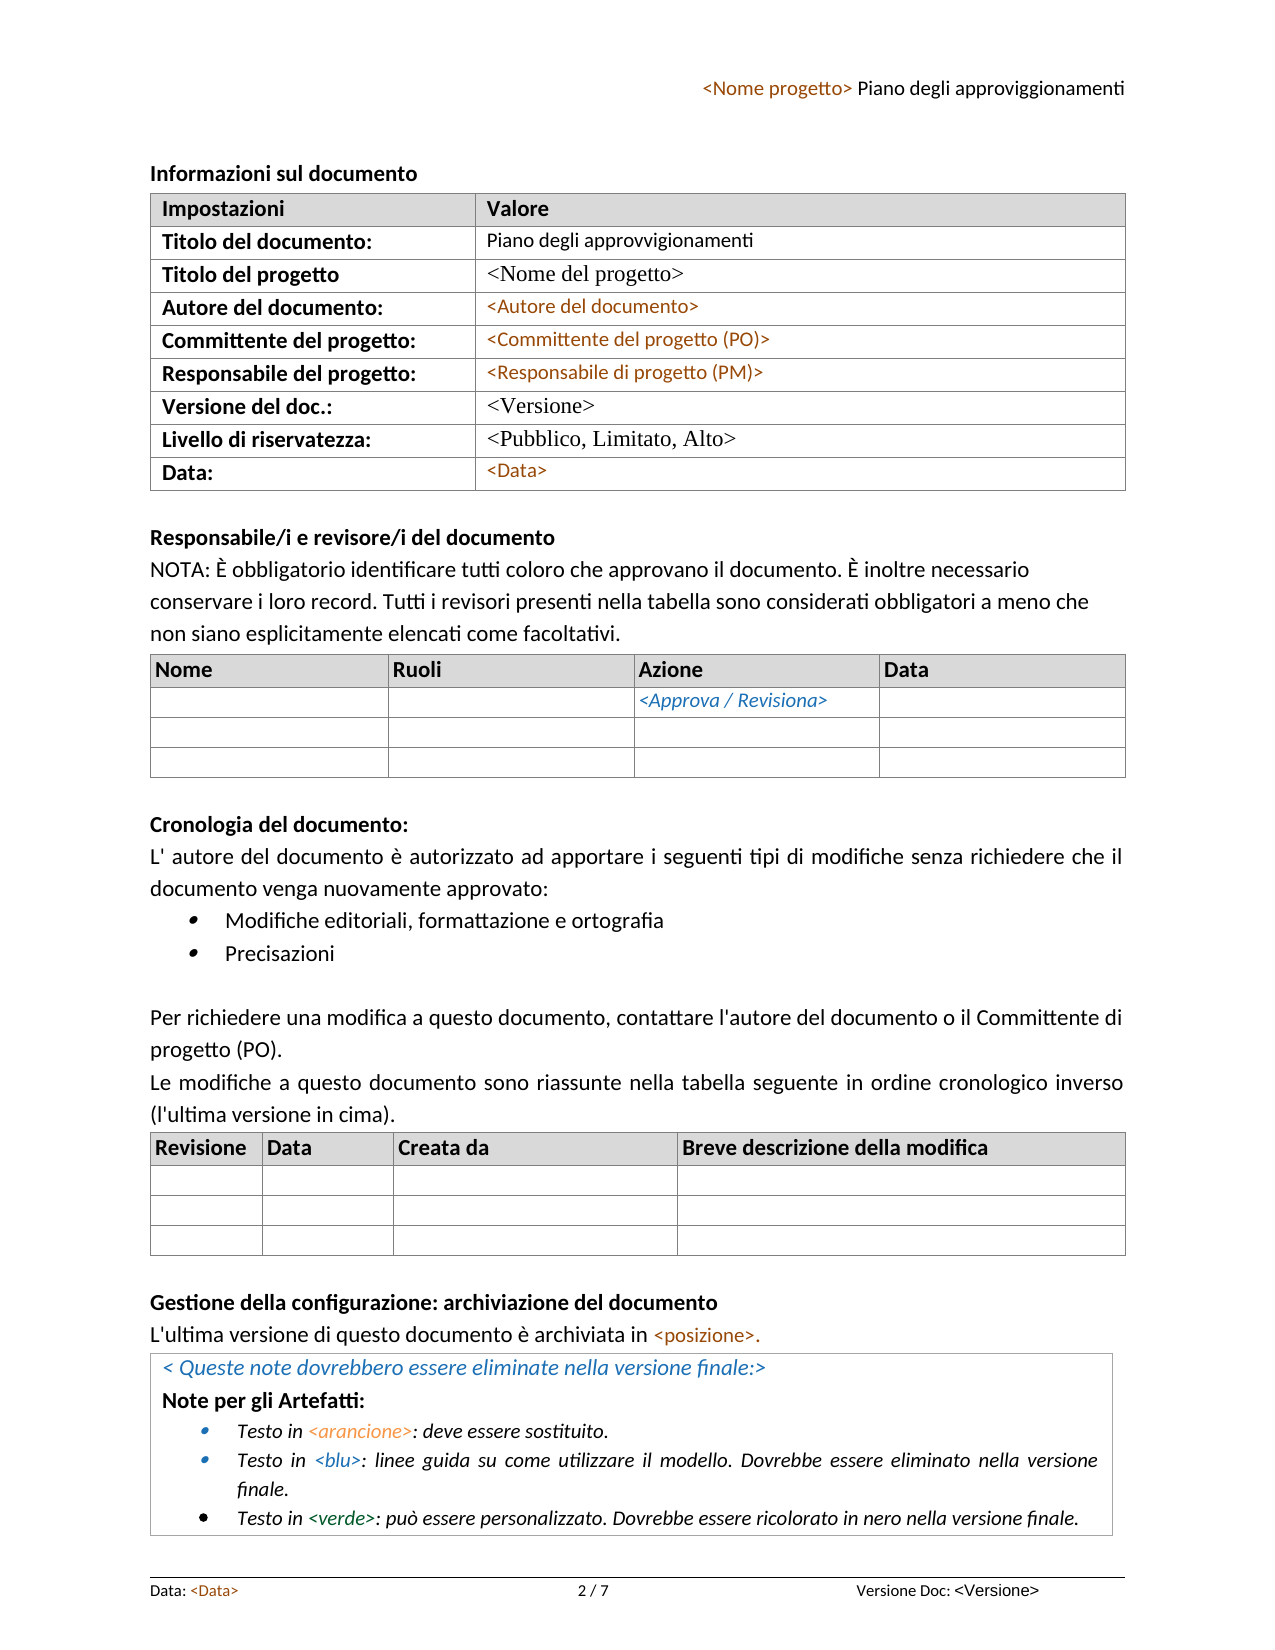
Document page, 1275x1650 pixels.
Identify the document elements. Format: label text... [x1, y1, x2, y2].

table_cell Autore del documento: [151, 293, 475, 325]
table_cell [635, 718, 879, 747]
table_cell [678, 1166, 1125, 1195]
table_cell [678, 1226, 1125, 1255]
table_cell [394, 1226, 677, 1255]
table_cell [476, 458, 1125, 489]
text NOTA: È obbligatorio identificare tutti coloro che approvano il documento. È inoltre necessario conservare i loro record. Tutti i revisori presenti nella tabella sono considerati obbligatori a meno che non siano esplicitamente elencati come facoltativi. [150, 555, 1125, 647]
table_header Data [880, 655, 1125, 687]
table_header Data [263, 1133, 393, 1165]
table_cell [880, 718, 1125, 747]
table_cell Committente del progetto: [151, 326, 475, 358]
table_cell [880, 748, 1125, 777]
text Le modifiche a questo documento sono riassunte nella tabella seguente in ordine cronologico inverso (l'ultima versione in cima). [150, 1068, 1125, 1128]
table_cell [389, 748, 634, 777]
table_cell [389, 718, 634, 747]
table_cell [151, 718, 388, 747]
table_cell Versione del doc.: [151, 392, 475, 424]
table_header Azione [635, 655, 879, 687]
list Modifiche editoriali, formattazione e ortografia [187, 907, 1125, 935]
table_cell [394, 1166, 677, 1195]
table_cell [389, 688, 634, 717]
table_cell [880, 688, 1125, 717]
table_cell <Autore del documento> [476, 293, 1125, 325]
table_cell <Responsabile di progetto (PM)> [476, 359, 1125, 391]
table_cell [263, 1196, 393, 1225]
table_cell Responsabile del progetto: [151, 359, 475, 391]
table_cell <Committente del progetto (PO)> [476, 326, 1125, 358]
table_header < Queste note dovrebbero essere eliminate nella versione finale:> Note per gli Artefatti: Testo in <arancione>: deve essere sostituito. Testo in <blu>: linee guida su come utilizzare il modello. Dovrebbe essere eliminato nella versione finale. Testo in <verde>: può essere personalizzato. Dovrebbe essere ricolorato in nero nella versione finale. [151, 1354, 1112, 1535]
table_cell [678, 1196, 1125, 1225]
table_cell Data: [151, 458, 475, 489]
table_cell [263, 1226, 393, 1255]
table_header Creata da [394, 1133, 677, 1165]
table_cell Titolo del progetto [151, 260, 475, 292]
table_cell [635, 748, 879, 777]
table_cell [394, 1196, 677, 1225]
table_header Breve descrizione della modifica [678, 1133, 1125, 1165]
table_cell [151, 1166, 262, 1195]
table_cell [151, 1196, 262, 1225]
table_cell <Approva / Revisiona> [635, 688, 879, 717]
table_header Revisione [151, 1133, 262, 1165]
table_cell Titolo del documento: [151, 227, 475, 259]
text Per richiedere una modifica a questo documento, contattare l'autore del documento o il Committente di progetto (PO). [150, 1003, 1125, 1063]
table_header Ruoli [389, 655, 634, 687]
text Responsabile/i e revisore/i del documento [150, 523, 1125, 551]
table_cell [263, 1166, 393, 1195]
text L' autore del documento è autorizzato ad apportare i seguenti tipi di modifiche senza richiedere che il documento venga nuovamente approvato: [150, 842, 1125, 902]
text Gestione della configurazione: archiviazione del documento [150, 1288, 1125, 1316]
text Informazioni sul documento [150, 159, 1125, 187]
table_cell Piano degli approvvigionamenti [476, 227, 1125, 259]
text Cronologia del documento: [150, 810, 1125, 838]
table_cell Livello di riservatezza: [151, 425, 475, 457]
table_header Valore [476, 194, 1125, 226]
list Precisazioni [187, 939, 1125, 967]
table_cell [151, 748, 388, 777]
text L'ultima versione di questo documento è archiviata in <posizione>. [150, 1320, 1125, 1348]
table_cell [476, 425, 1125, 457]
table_header Impostazioni [151, 194, 475, 226]
table_cell [151, 688, 388, 717]
table_cell [151, 1226, 262, 1255]
table_header Nome [151, 655, 388, 687]
